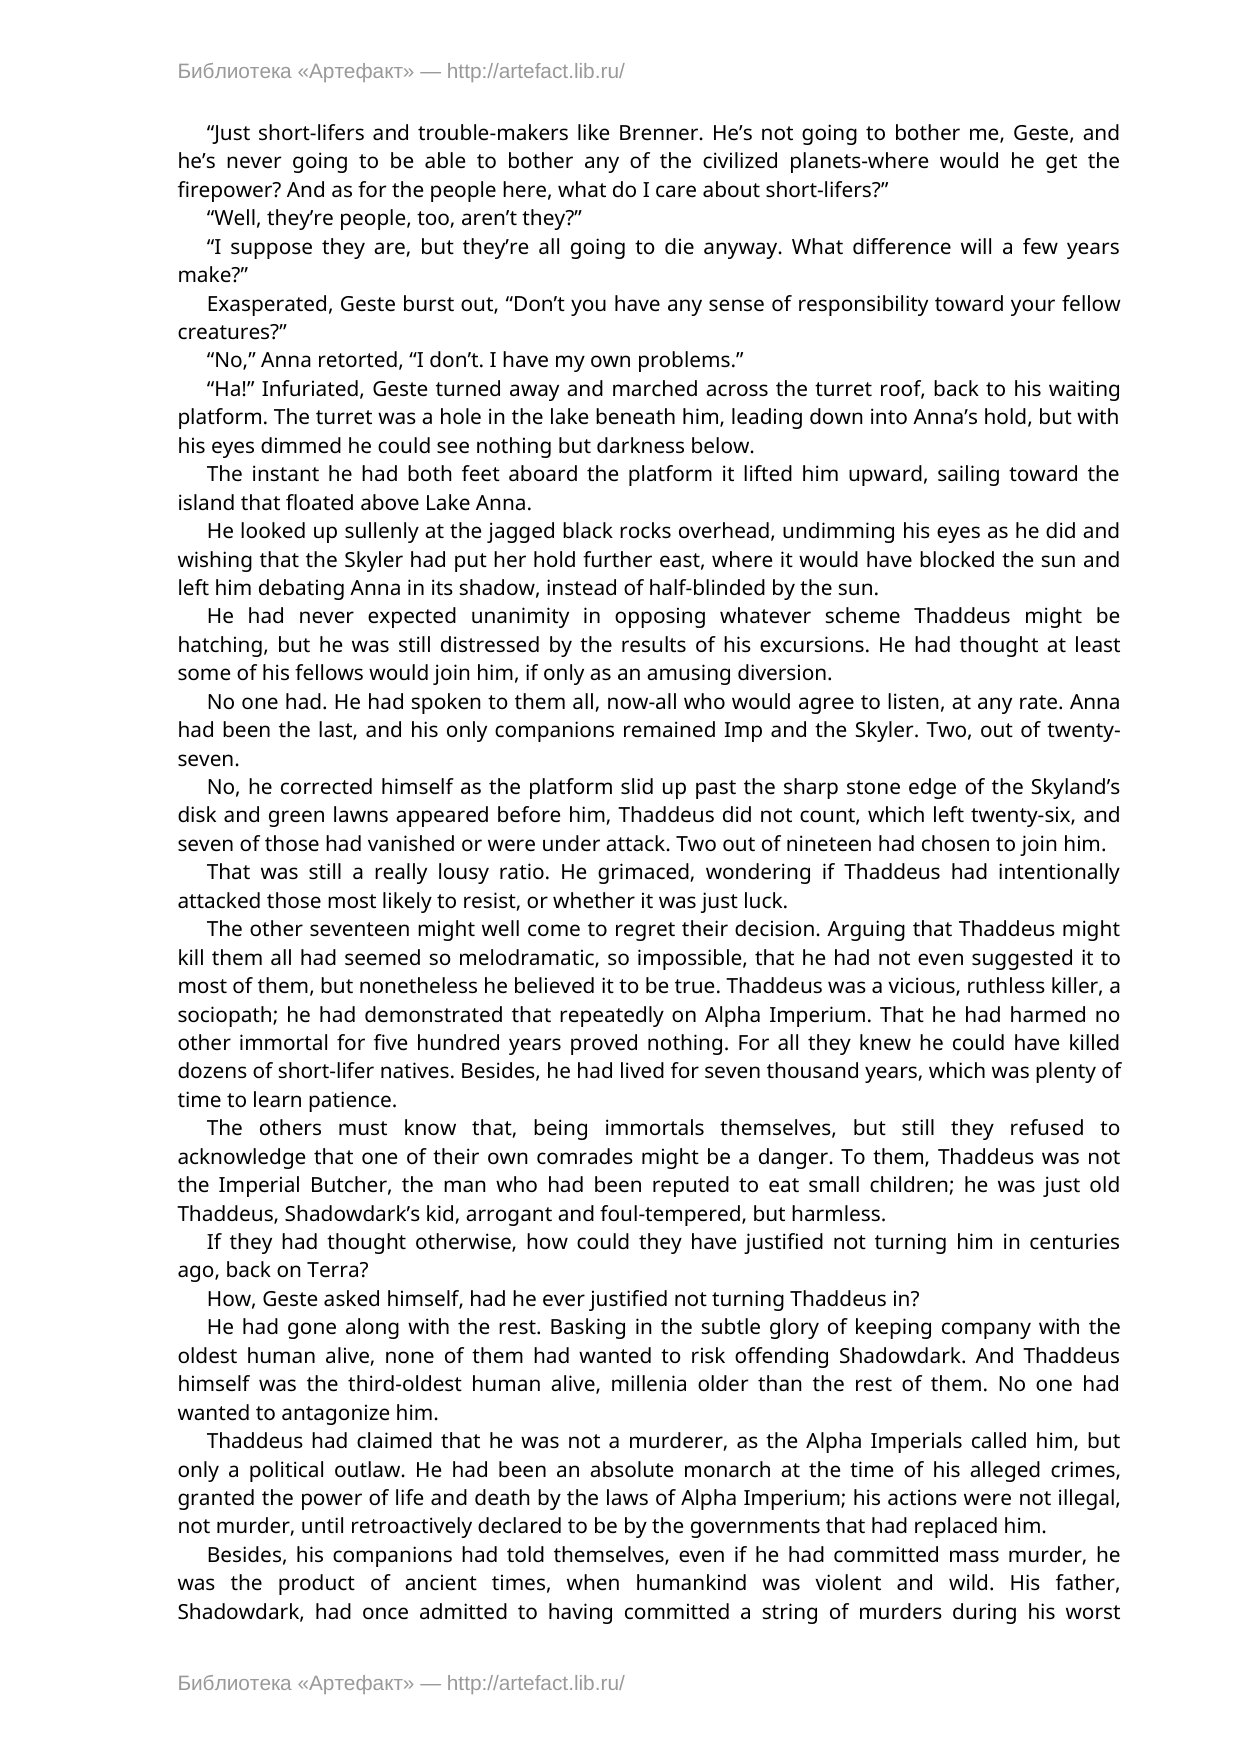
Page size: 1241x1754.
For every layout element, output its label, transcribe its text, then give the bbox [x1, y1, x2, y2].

text The instant he had both feet aboard the platform it lifted him upward, sailing toward the island that floated above Lake Anna. [177, 459, 1122, 516]
text No one had. He had spoken to them all, now-all who would agree to listen, at any rate. Anna had been the last, and his only companions remained Imp and the Skyler. Two, out of twenty-seven. [177, 687, 1122, 772]
text “Just short-lifers and trouble-makers like Brenner. He’s not going to bother me, Geste, and he’s never going to be able to bother any of the civilized planets-where would he get the firepower? And as for the people here, what do I care about short-lifers?” [177, 118, 1122, 203]
text He looked up sullenly at the jagged black rocks overhead, undimming his eyes as he did and wishing that the Skyler had put her hold further east, where it would have blocked the sun and left him debating Anna in its shadow, instead of half-blinded by the sun. [177, 516, 1122, 602]
text Thaddeus had claimed that he was not a murderer, as the Alpha Imperials called him, but only a political outlaw. He had been an absolute monarch at the time of his alleged crimes, granted the power of life and death by the laws of Alpha Imperium; his actions were not illegal, not murder, until retroactively declared to be by the governments that had replaced him. [177, 1426, 1122, 1540]
text No, he corrected himself as the platform slid up past the sharp stone edge of the Skyland’s disk and green lawns appeared before him, Thaddeus did not count, which left twenty-six, and seven of those had vanished or were under attack. Two out of nineteen had chosen to join him. [177, 772, 1122, 857]
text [177, 1540, 1122, 1625]
text If they had thought otherwise, how could they have justified not turning him in centuries ago, back on Terra? [177, 1227, 1122, 1284]
text He had never expected unanimity in opposing whatever scheme Thaddeus might be hatching, but he was still distressed by the results of his excursions. He had thought at least some of his fellows would join him, if only as an amusing diversion. [177, 602, 1122, 687]
text He had gone along with the rest. Basking in the subtle glory of keeping company with the oldest human alive, none of them had wanted to risk offending Shadowdark. And Thaddeus himself was the third-oldest human alive, millenia older than the rest of them. No one had wanted to antagonize him. [177, 1312, 1122, 1426]
text The other seventeen might well come to regret their decision. Arguing that Thaddeus might kill them all had seemed so melodramatic, so impossible, that he had not even suggested it to most of them, but nonetheless he believed it to be true. Thaddeus was a vicious, ruthless killer, a sociopath; he had demonstrated that repeatedly on Alpha Imperium. That he had harmed no other immortal for five hundred years proved nothing. For all they knew he could have killed dozens of short-lifer natives. Besides, he had lived for seven thousand years, which was plenty of time to learn patience. [177, 914, 1122, 1113]
text “No,” Anna retorted, “I don’t. I have my own problems.” [177, 346, 1122, 374]
text “I suppose they are, but they’re all going to die anyway. What difference will a few years make?” [177, 232, 1122, 289]
text “Well, they’re people, too, aren’t they?” [177, 203, 1122, 232]
text “Ha!” Infuriated, Geste turned away and marched across the turret roof, back to his waiting platform. The turret was a hole in the lake beneath him, leading down into Anna’s hold, but with his eyes dimmed he could see nothing but darkness below. [177, 374, 1122, 459]
text How, Geste asked himself, had he ever justified not turning Thaddeus in? [177, 1284, 1122, 1312]
text That was still a really lousy ratio. He grimaced, wondering if Thaddeus had intentionally attacked those most likely to resist, or whether it was just luck. [177, 857, 1122, 914]
text The others must know that, being immortals themselves, but still they refused to acknowledge that one of their own comrades might be a danger. To them, Thaddeus was not the Imperial Butcher, the man who had been reputed to eat small children; he was just old Thaddeus, Shadowdark’s kid, arrogant and foul-tempered, but harmless. [177, 1113, 1122, 1227]
text Exasperated, Geste burst out, “Don’t you have any sense of responsibility toward your fellow creatures?” [177, 289, 1122, 346]
